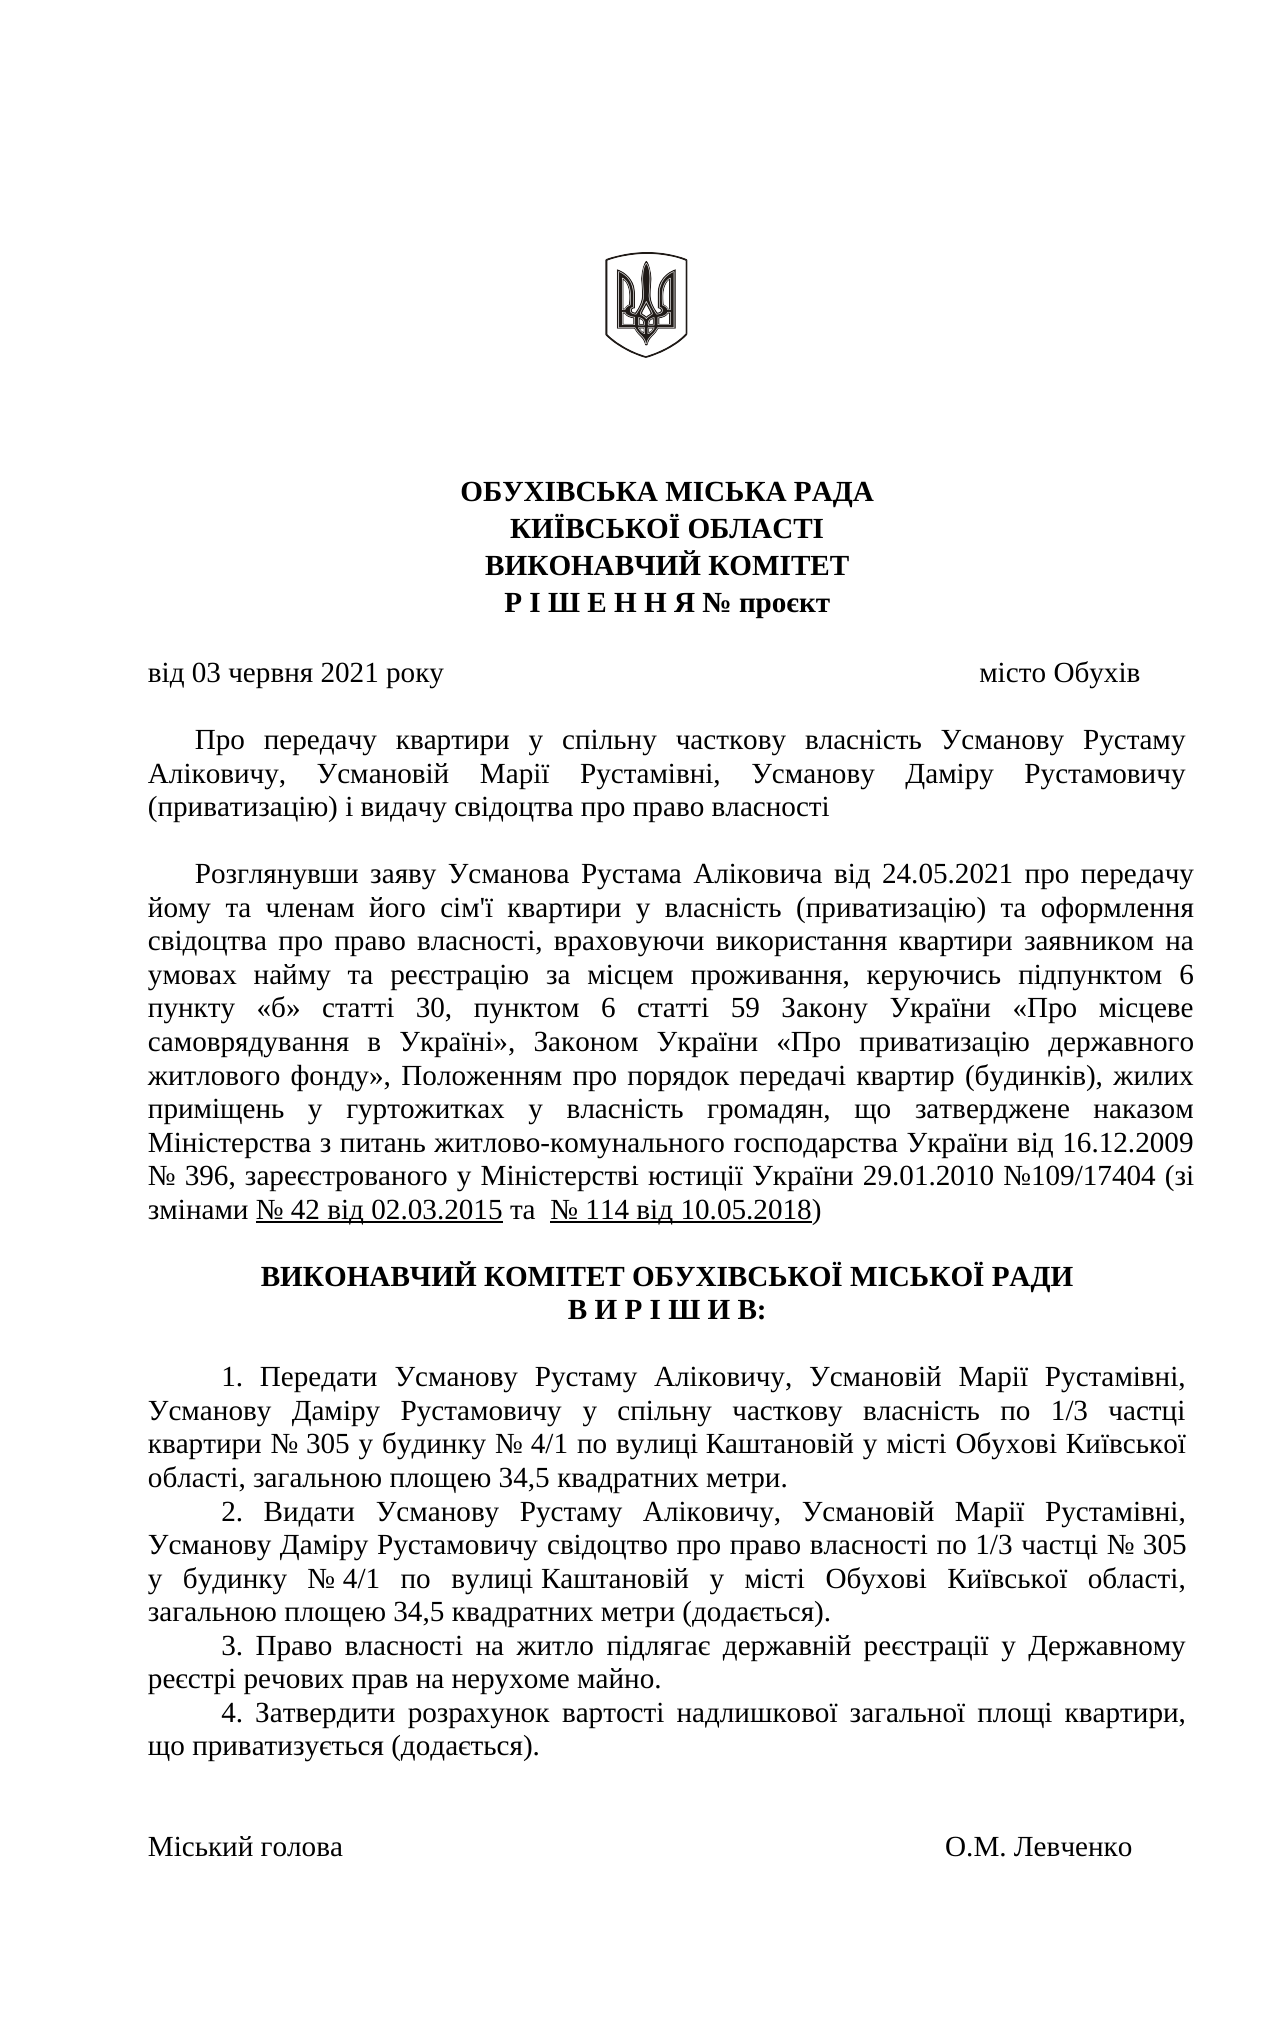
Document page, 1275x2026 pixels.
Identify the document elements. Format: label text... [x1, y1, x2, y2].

text 1. Передати Усманову Рустаму Аліковичу, Усмановій Марії Рустамівні, Усманову Даміру Рустамовичу у спільну часткову власність по 1/3 частці квартири № 305 у будинку № 4/1 по вулиці Каштановій у місті Обухові Київської області, загальною площею 34,5 квадратних метри. [148, 1359, 1186, 1494]
text 2. Видати Усманову Рустаму Аліковичу, Усмановій Марії Рустамівні, Усманову Даміру Рустамовичу свідоцтво про право власності по 1/3 частці № 305 у будинку № 4/1 по вулиці Каштановій у місті Обухові Київської області, загальною площею 34,5 квадратних метри (додається). [148, 1494, 1186, 1628]
text В И Р І Ш И В: [148, 1292, 1186, 1326]
text ВИКОНАВЧИЙ КОМІТЕТ ОБУХІВСЬКОЇ МІСЬКОЇ РАДИ [148, 1259, 1139, 1292]
text Про передачу квартири у спільну часткову власність Усманову Рустаму Аліковичу, Усмановій Марії Рустамівні, Усманову Даміру Рустамовичу (приватизацію) і видачу свідоцтва про право власності [148, 722, 1186, 823]
text ВИКОНАВЧИЙ КОМІТЕТ [148, 548, 1186, 581]
subtitle КИЇВСЬКОЇ ОБЛАСТІ [148, 511, 1186, 544]
text від 03 червня 2021 року місто Обухів [148, 655, 1186, 689]
text Р І Ш Е Н Н Я № проєкт [148, 585, 1186, 618]
subtitle ОБУХІВСЬКА МІСЬКА РАДА [148, 474, 1186, 508]
text 4. Затвердити розрахунок вартості надлишкової загальної площі квартири, що приватизується (додається). [148, 1695, 1186, 1762]
text Розглянувши заяву Усманова Рустама Аліковича від 24.05.2021 про передачу йому та членам його сім'ї квартири у власність (приватизацію) та оформлення свідоцтва про право власності, враховуючи використання квартири заявником на умовах найму та реєстрацію за місцем проживання, керуючись підпунктом 6 пункту «б» статті 30, пунктом 6 статті 59 Закону України «Про місцеве самоврядування в Україні», Законом України «Про приватизацію державного житлового фонду», Положенням про порядок передачі квартир (будинків), жилих приміщень у гуртожитках у власність громадян, що затверджене наказом Міністерства з питань житлово-комунального господарства України від 16.12.2009 № 396, зареєстрованого у Міністерстві юстиції України 29.01.2010 №109/17404 (зі змінами № 42 від 02.03.2015 та № 114 від 10.05.2018) [148, 856, 1195, 1225]
text 3. Право власності на житло підлягає державній реєстрації у Державному реєстрі речових прав на нерухоме майно. [148, 1628, 1186, 1695]
text Міський голова О.М. Левченко [148, 1829, 1186, 1863]
